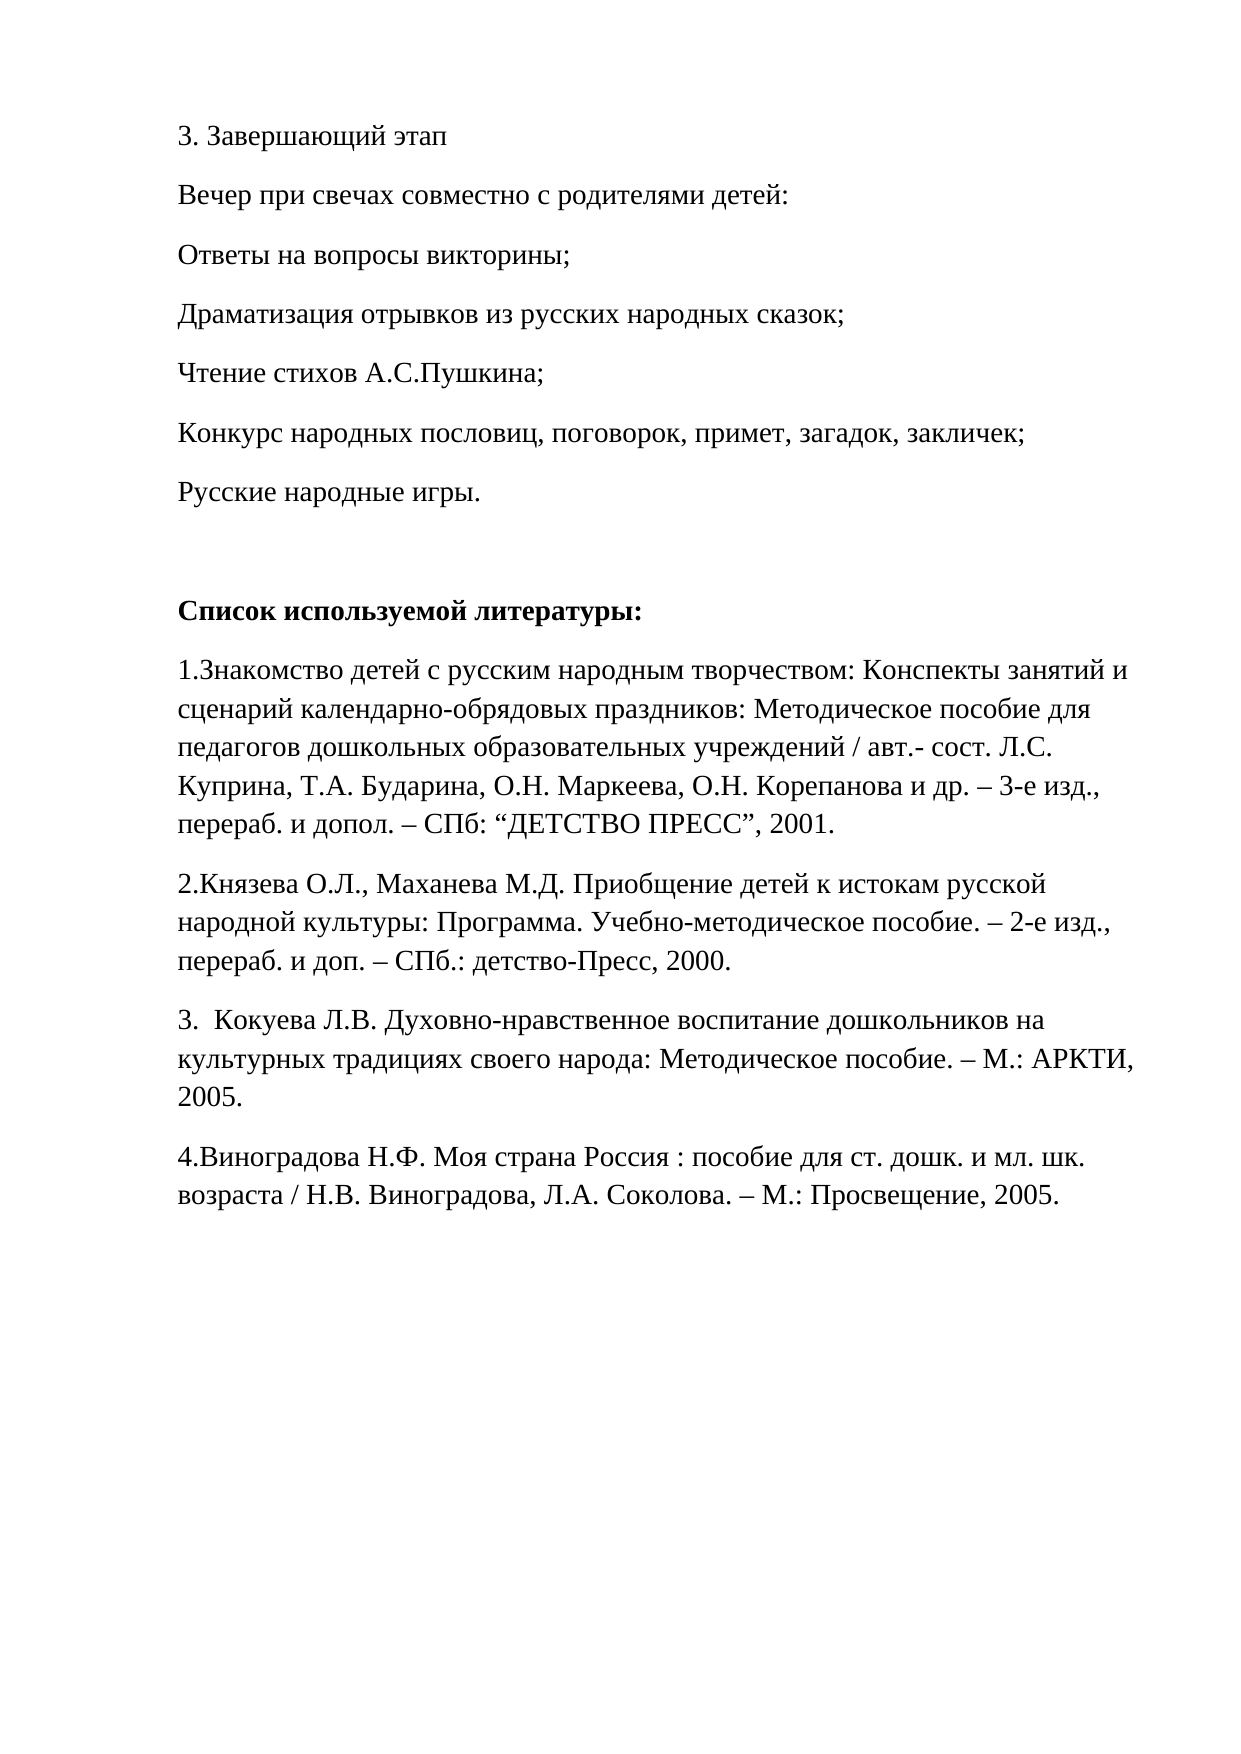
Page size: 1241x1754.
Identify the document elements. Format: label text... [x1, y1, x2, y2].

text Ответы на вопросы викторины; [177, 237, 1152, 270]
text Вечер при свечах совместно с родителями детей: [177, 177, 1152, 211]
text 2.Князева О.Л., Маханева М.Д. Приобщение детей к истокам русской народной культуры: Программа. Учебно-методическое пособие. – 2-е изд., перераб. и доп. – СПб.: детство-Пресс, 2000. [177, 866, 1152, 977]
text Конкурс народных пословиц, поговорок, примет, загадок, закличек; [177, 415, 1152, 448]
text Драматизация отрывков из русских народных сказок; [177, 296, 1152, 330]
text 4.Виноградова Н.Ф. Моя страна Россия : пособие для ст. дошк. и мл. шк. возраста / Н.В. Виноградова, Л.А. Соколова. – М.: Просвещение, 2005. [177, 1139, 1152, 1211]
text Список используемой литературы: [177, 593, 1152, 627]
text 3. Завершающий этап [177, 118, 1152, 152]
text 1.Знакомство детей с русским народным творчеством: Конспекты занятий и сценарий календарно-обрядовых праздников: Методическое пособие для педагогов дошкольных образовательных учреждений / авт.- сост. Л.С. Куприна, Т.А. Бударина, О.Н. Маркеева, О.Н. Корепанова и др. – 3-е изд., перераб. и допол. – СПб: “ДЕТСТВО ПРЕСС”, 2001. [177, 652, 1152, 840]
text 3. Кокуева Л.В. Духовно-нравственное воспитание дошкольников на культурных традициях своего народа: Методическое пособие. – М.: АРКТИ, 2005. [177, 1002, 1152, 1113]
text Русские народные игры. [177, 474, 1152, 508]
text Чтение стихов А.С.Пушкина; [177, 356, 1152, 389]
